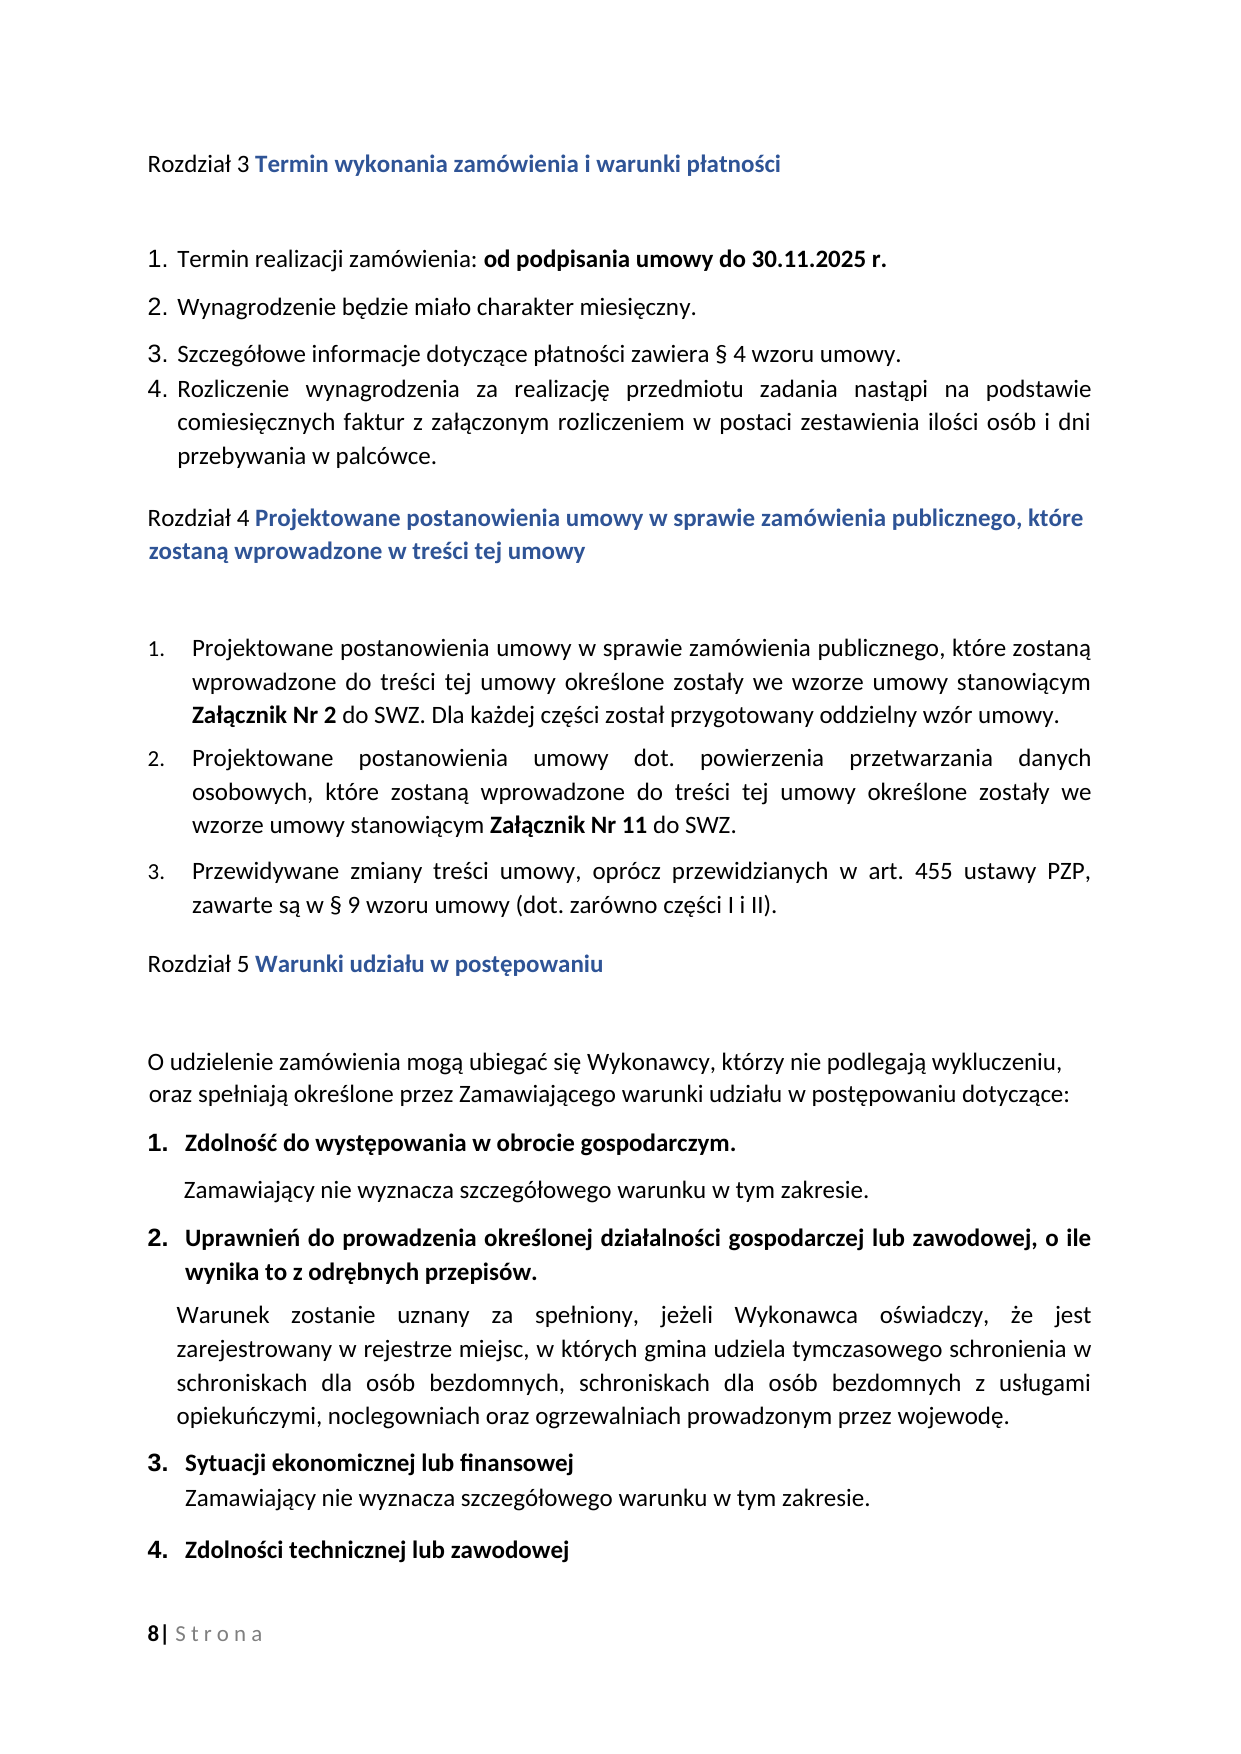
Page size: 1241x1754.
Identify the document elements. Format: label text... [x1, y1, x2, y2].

text O udzielenie zamówienia mogą ubiegać się Wykonawcy, którzy nie podlegają wykluczeniu, oraz spełniają określone przez Zamawiającego warunki udziału w postępowaniu dotyczące: [147, 1046, 1093, 1108]
list Szczegółowe informacje dotyczące płatności zawiera § 4 wzoru umowy. [147, 338, 1092, 369]
list Przewidywane zmiany treści umowy, oprócz przewidzianych w art. 455 ustawy PZP, zawarte są w § 9 wzoru umowy (dot. zarówno części I i II). [147, 856, 1092, 919]
list Wynagrodzenie będzie miało charakter miesięczny. [147, 291, 1092, 321]
list Sytuacji ekonomicznej lub finansowej [147, 1447, 1092, 1478]
list Zdolności technicznej lub zawodowej [147, 1534, 1092, 1564]
subtitle Rozdział 5 Warunki udziału w postępowaniu [147, 948, 1093, 979]
list Termin realizacji zamówienia: od podpisania umowy do 30.11.2025 r. [147, 243, 1092, 273]
text Zamawiający nie wyznacza szczegółowego warunku w tym zakresie. [185, 1482, 1092, 1513]
list Projektowane postanowienia umowy dot. powierzenia przetwarzania danych osobowych, które zostaną wprowadzone do treści tej umowy określone zostały we wzorze umowy stanowiącym Załącznik Nr 11 do SWZ. [147, 742, 1092, 840]
list Uprawnień do prowadzenia określonej działalności gospodarczej lub zawodowej, o ile wynika to z odrębnych przepisów. [147, 1222, 1092, 1287]
list Zdolność do występowania w obrocie gospodarczym. [147, 1127, 1092, 1157]
text Warunek zostanie uznany za spełniony, jeżeli Wykonawca oświadczy, że jest zarejestrowany w rejestrze miejsc, w których gmina udziela tymczasowego schronienia w schroniskach dla osób bezdomnych, schroniskach dla osób bezdomnych z usługami opiekuńczymi, noclegowniach oraz ogrzewalniach prowadzonym przez wojewodę. [176, 1299, 1092, 1431]
list Rozliczenie wynagrodzenia za realizację przedmiotu zadania nastąpi na podstawie comiesięcznych faktur z załączonym rozliczeniem w postaci zestawienia ilości osób i dni przebywania w palcówce. [147, 373, 1092, 471]
subtitle Rozdział 4 Projektowane postanowienia umowy w sprawie zamówienia publicznego, które zostaną wprowadzone w treści tej umowy [147, 502, 1093, 566]
text Zamawiający nie wyznacza szczegółowego warunku w tym zakresie. [184, 1174, 1092, 1205]
list Projektowane postanowienia umowy w sprawie zamówienia publicznego, które zostaną wprowadzone do treści tej umowy określone zostały we wzorze umowy stanowiącym Załącznik Nr 2 do SWZ. Dla każdej części został przygotowany oddzielny wzór umowy. [147, 632, 1092, 730]
subtitle Rozdział 3 Termin wykonania zamówienia i warunki płatności [147, 148, 1093, 179]
